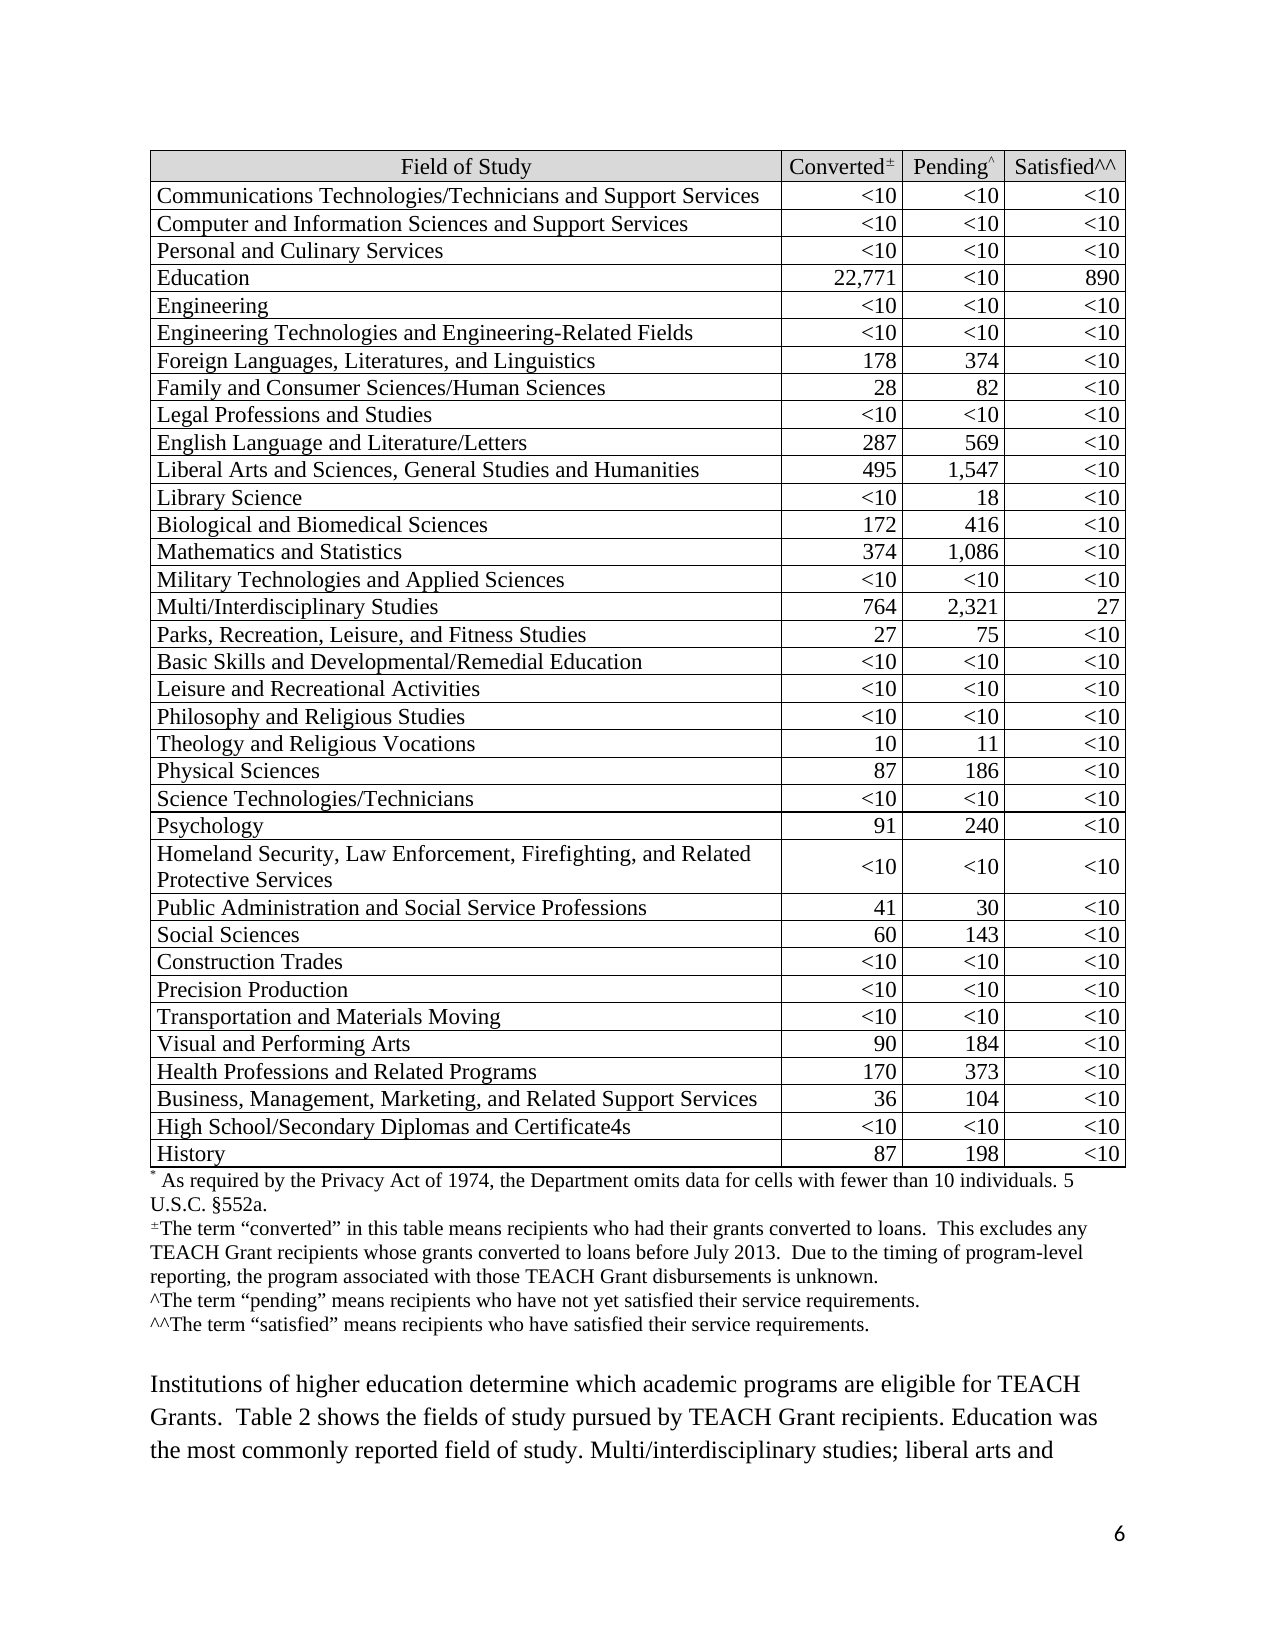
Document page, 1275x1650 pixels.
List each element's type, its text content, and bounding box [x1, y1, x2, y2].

table_cell <10 [903, 675, 1004, 702]
table_cell Basic Skills and Developmental/Remedial Education [151, 648, 781, 674]
table_cell 10 [782, 730, 902, 757]
table_cell Health Professions and Related Programs [151, 1058, 781, 1084]
table_cell Foreign Languages, Literatures, and Linguistics [151, 347, 781, 373]
table_cell 240 [903, 813, 1004, 839]
table_cell English Language and Literature/Letters [151, 429, 781, 455]
table_cell <10 [782, 840, 902, 892]
table_cell <10 [1005, 456, 1125, 483]
table_cell Construction Trades [151, 948, 781, 975]
table_cell 764 [782, 593, 902, 619]
table_cell High School/Secondary Diplomas and Certificate4s [151, 1113, 781, 1139]
table_cell 495 [782, 456, 902, 483]
table_cell <10 [782, 292, 902, 318]
table_cell <10 [1005, 894, 1125, 920]
table_cell Library Science [151, 484, 781, 510]
table_cell Multi/Interdisciplinary Studies [151, 593, 781, 619]
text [150, 1369, 1125, 1464]
table_cell <10 [1005, 401, 1125, 428]
table_cell <10 [903, 292, 1004, 318]
table_cell Parks, Recreation, Leisure, and Fitness Studies [151, 621, 781, 647]
table_header Field of Study [151, 151, 781, 181]
table_cell Social Sciences [151, 921, 781, 947]
table_cell <10 [782, 648, 902, 674]
table_cell Military Technologies and Applied Sciences [151, 566, 781, 592]
table_cell 27 [782, 621, 902, 647]
table_cell <10 [1005, 539, 1125, 565]
table_cell <10 [1005, 347, 1125, 373]
table_cell <10 [1005, 182, 1125, 209]
table_cell <10 [1005, 319, 1125, 346]
table_cell Computer and Information Sciences and Support Services [151, 210, 781, 236]
table_cell <10 [1005, 648, 1125, 674]
table_cell 184 [903, 1031, 1004, 1057]
table_cell 287 [782, 429, 902, 455]
table_cell <10 [1005, 976, 1125, 1002]
table_cell Mathematics and Statistics [151, 539, 781, 565]
table_cell <10 [903, 648, 1004, 674]
text ^The term “pending” means recipients who have not yet satisfied their service requirements. [150, 1288, 1125, 1312]
table_cell 416 [903, 511, 1004, 537]
table_cell 890 [1005, 265, 1125, 291]
table_cell <10 [1005, 237, 1125, 263]
table_cell <10 [903, 265, 1004, 291]
table_cell Philosophy and Religious Studies [151, 703, 781, 729]
table_cell <10 [1005, 948, 1125, 975]
table_cell Liberal Arts and Sciences, General Studies and Humanities [151, 456, 781, 483]
table_cell Public Administration and Social Service Professions [151, 894, 781, 920]
table_cell 82 [903, 374, 1004, 400]
table_cell 198 [903, 1140, 1004, 1166]
table_cell Communications Technologies/Technicians and Support Services [151, 182, 781, 209]
table_cell 172 [782, 511, 902, 537]
table_cell <10 [1005, 758, 1125, 784]
table_cell Transportation and Materials Moving [151, 1003, 781, 1029]
table_cell <10 [1005, 921, 1125, 947]
table_cell 27 [1005, 593, 1125, 619]
table_cell <10 [782, 1003, 902, 1029]
table_cell <10 [903, 319, 1004, 346]
table_cell 87 [782, 758, 902, 784]
table_cell Business, Management, Marketing, and Related Support Services [151, 1085, 781, 1112]
table_cell Personal and Culinary Services [151, 237, 781, 263]
text * As required by the Privacy Act of 1974, the Department omits data for cells with fewer than 10 individuals. 5 U.S.C. §552a. [150, 1168, 1125, 1216]
table_cell <10 [1005, 813, 1125, 839]
table_cell <10 [782, 484, 902, 510]
table_cell 1,547 [903, 456, 1004, 483]
table_cell <10 [1005, 840, 1125, 892]
table_cell Precision Production [151, 976, 781, 1002]
table_cell 11 [903, 730, 1004, 757]
table_cell <10 [903, 566, 1004, 592]
table_cell 90 [782, 1031, 902, 1057]
table_cell <10 [1005, 511, 1125, 537]
table_cell <10 [782, 976, 902, 1002]
table_cell <10 [782, 182, 902, 209]
table_cell Theology and Religious Vocations [151, 730, 781, 757]
table_cell 104 [903, 1085, 1004, 1112]
table_cell 28 [782, 374, 902, 400]
table_cell Visual and Performing Arts [151, 1031, 781, 1057]
table_header Converted [782, 151, 902, 181]
text The term “converted” in this table means recipients who had their grants converted to loans. This excludes any TEACH Grant recipients whose grants converted to loans before July 2013. Due to the timing of program-level reporting, the program associated with those TEACH Grant disbursements is unknown. [150, 1216, 1125, 1288]
table_cell Biological and Biomedical Sciences [151, 511, 781, 537]
table_cell <10 [903, 840, 1004, 892]
table_cell <10 [782, 948, 902, 975]
table_cell <10 [782, 566, 902, 592]
table_cell <10 [782, 237, 902, 263]
table_cell <10 [1005, 1003, 1125, 1029]
table_cell Homeland Security, Law Enforcement, Firefighting, and Related Protective Services [151, 840, 781, 892]
table_header Pending^ [903, 151, 1004, 181]
table_cell <10 [1005, 210, 1125, 236]
table_cell <10 [903, 785, 1004, 811]
table_cell Psychology [151, 813, 781, 839]
table_cell <10 [1005, 703, 1125, 729]
table_cell <10 [1005, 292, 1125, 318]
table_cell 36 [782, 1085, 902, 1112]
table_cell 178 [782, 347, 902, 373]
table_cell Physical Sciences [151, 758, 781, 784]
table_cell 30 [903, 894, 1004, 920]
table_cell <10 [782, 1113, 902, 1139]
table_cell <10 [782, 319, 902, 346]
table_cell Science Technologies/Technicians [151, 785, 781, 811]
table_cell <10 [782, 785, 902, 811]
table_cell <10 [903, 1113, 1004, 1139]
table_cell <10 [782, 401, 902, 428]
table_cell <10 [1005, 1031, 1125, 1057]
table_cell Legal Professions and Studies [151, 401, 781, 428]
table_cell <10 [903, 976, 1004, 1002]
table_cell <10 [1005, 1113, 1125, 1139]
table_cell <10 [903, 1003, 1004, 1029]
table_cell 373 [903, 1058, 1004, 1084]
table_header Satisfied^^ [1005, 151, 1125, 181]
table_cell Engineering Technologies and Engineering-Related Fields [151, 319, 781, 346]
table_cell <10 [1005, 675, 1125, 702]
table_cell <10 [903, 210, 1004, 236]
table_cell <10 [1005, 1140, 1125, 1166]
table_cell <10 [903, 948, 1004, 975]
table_cell Education [151, 265, 781, 291]
table_cell <10 [903, 703, 1004, 729]
table_cell 2,321 [903, 593, 1004, 619]
table_cell Engineering [151, 292, 781, 318]
table_cell <10 [1005, 484, 1125, 510]
table_cell 18 [903, 484, 1004, 510]
table_cell 170 [782, 1058, 902, 1084]
table_cell <10 [903, 237, 1004, 263]
table_cell 41 [782, 894, 902, 920]
table_cell <10 [782, 703, 902, 729]
table_cell 374 [903, 347, 1004, 373]
text ^^The term “satisfied” means recipients who have satisfied their service requirements. [150, 1312, 1125, 1336]
table_cell <10 [782, 675, 902, 702]
table_cell 91 [782, 813, 902, 839]
table_cell <10 [1005, 785, 1125, 811]
table_cell <10 [1005, 374, 1125, 400]
table_cell <10 [903, 401, 1004, 428]
table_cell <10 [1005, 566, 1125, 592]
table_cell <10 [1005, 429, 1125, 455]
table_cell <10 [1005, 621, 1125, 647]
table_cell Leisure and Recreational Activities [151, 675, 781, 702]
table_cell 22,771 [782, 265, 902, 291]
table_cell 87 [782, 1140, 902, 1166]
table_cell 1,086 [903, 539, 1004, 565]
table_cell 75 [903, 621, 1004, 647]
table_cell Family and Consumer Sciences/Human Sciences [151, 374, 781, 400]
table_cell 60 [782, 921, 902, 947]
table_cell 143 [903, 921, 1004, 947]
table_cell <10 [1005, 1085, 1125, 1112]
table_cell <10 [1005, 730, 1125, 757]
table_cell <10 [903, 182, 1004, 209]
table_cell 569 [903, 429, 1004, 455]
table_cell 186 [903, 758, 1004, 784]
table_cell History [151, 1140, 781, 1166]
table_cell <10 [1005, 1058, 1125, 1084]
table_cell <10 [782, 210, 902, 236]
table_cell 374 [782, 539, 902, 565]
